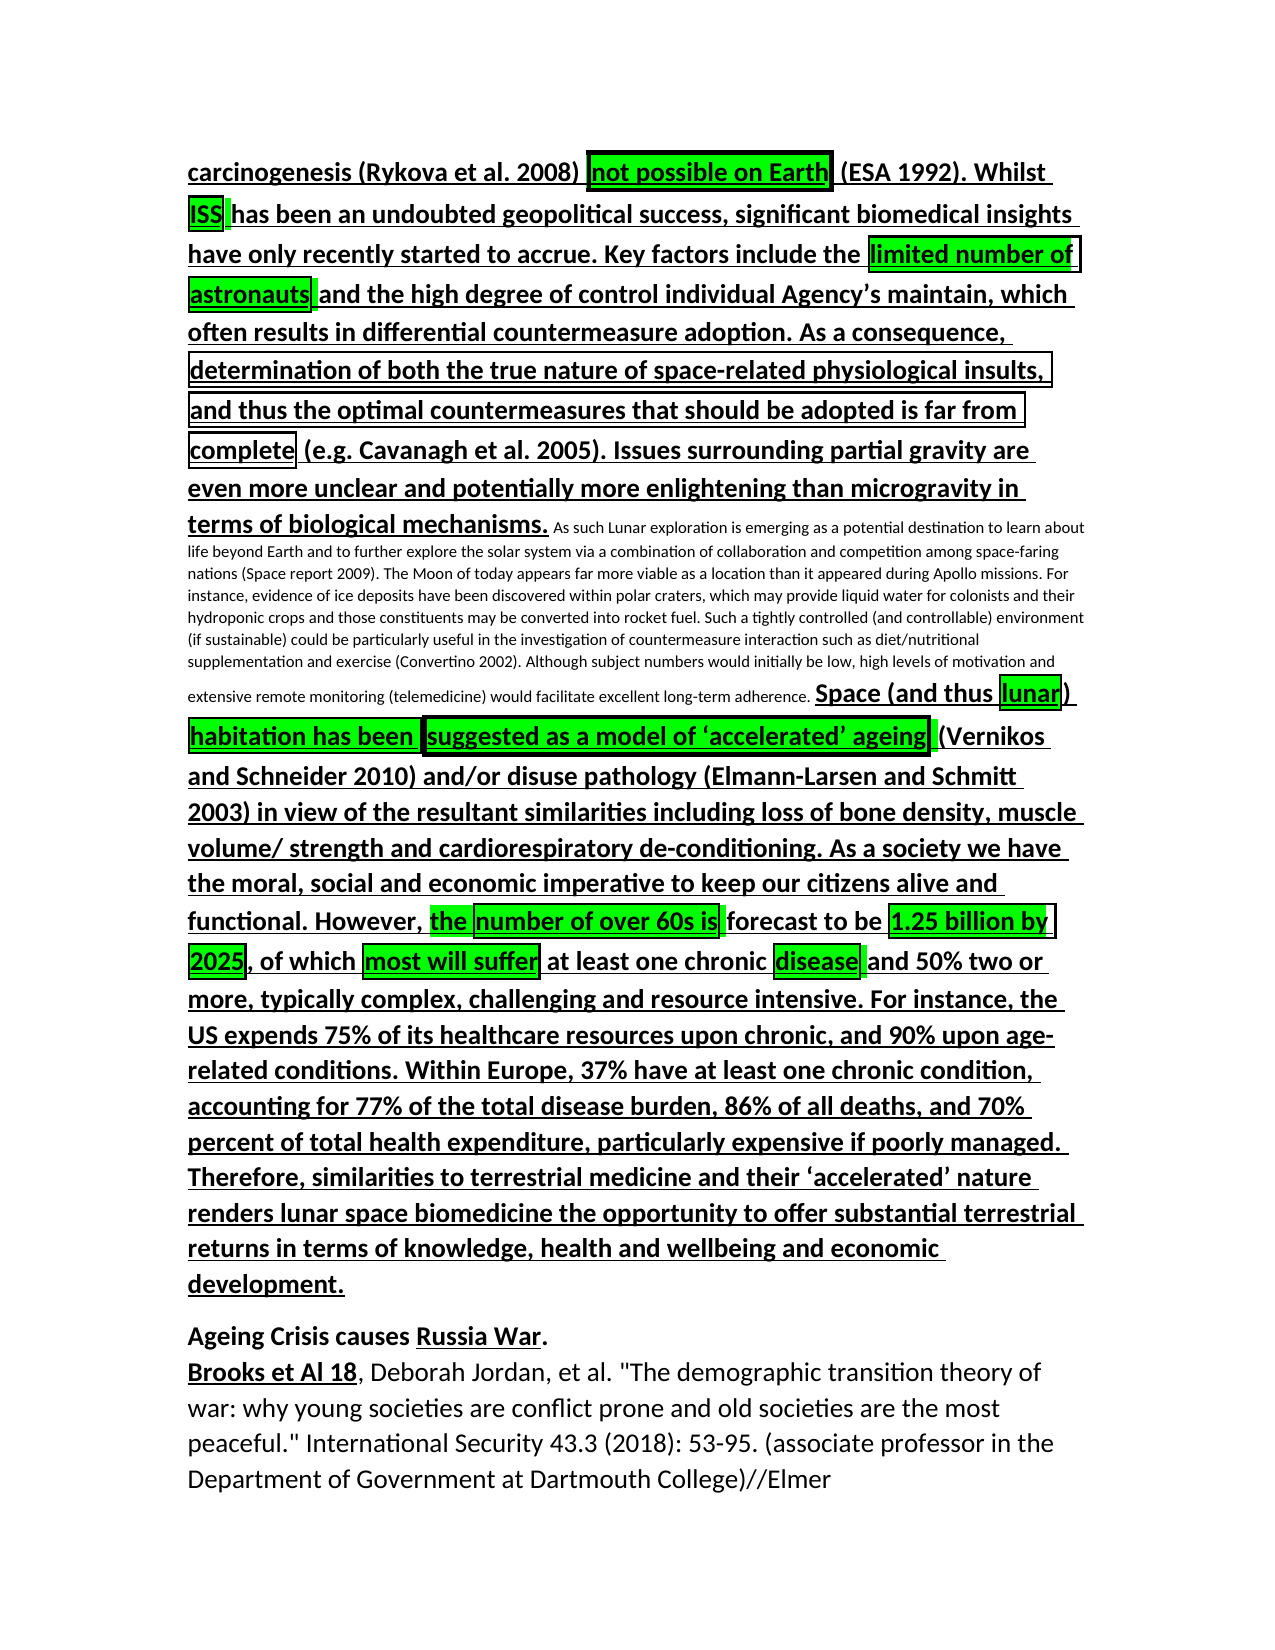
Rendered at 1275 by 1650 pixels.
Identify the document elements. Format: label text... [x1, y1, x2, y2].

text Brooks et Al 18, Deborah Jordan, et al. "The demographic transition theory of war: why young societies are conflict prone and old societies are the most peaceful." International Security 43.3 (2018): 53-95. (associate professor in the Department of Government at Dartmouth College)//Elmer [187, 1355, 1087, 1495]
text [187, 150, 1087, 1300]
subtitle Ageing Crisis causes Russia War. [187, 1319, 1087, 1353]
